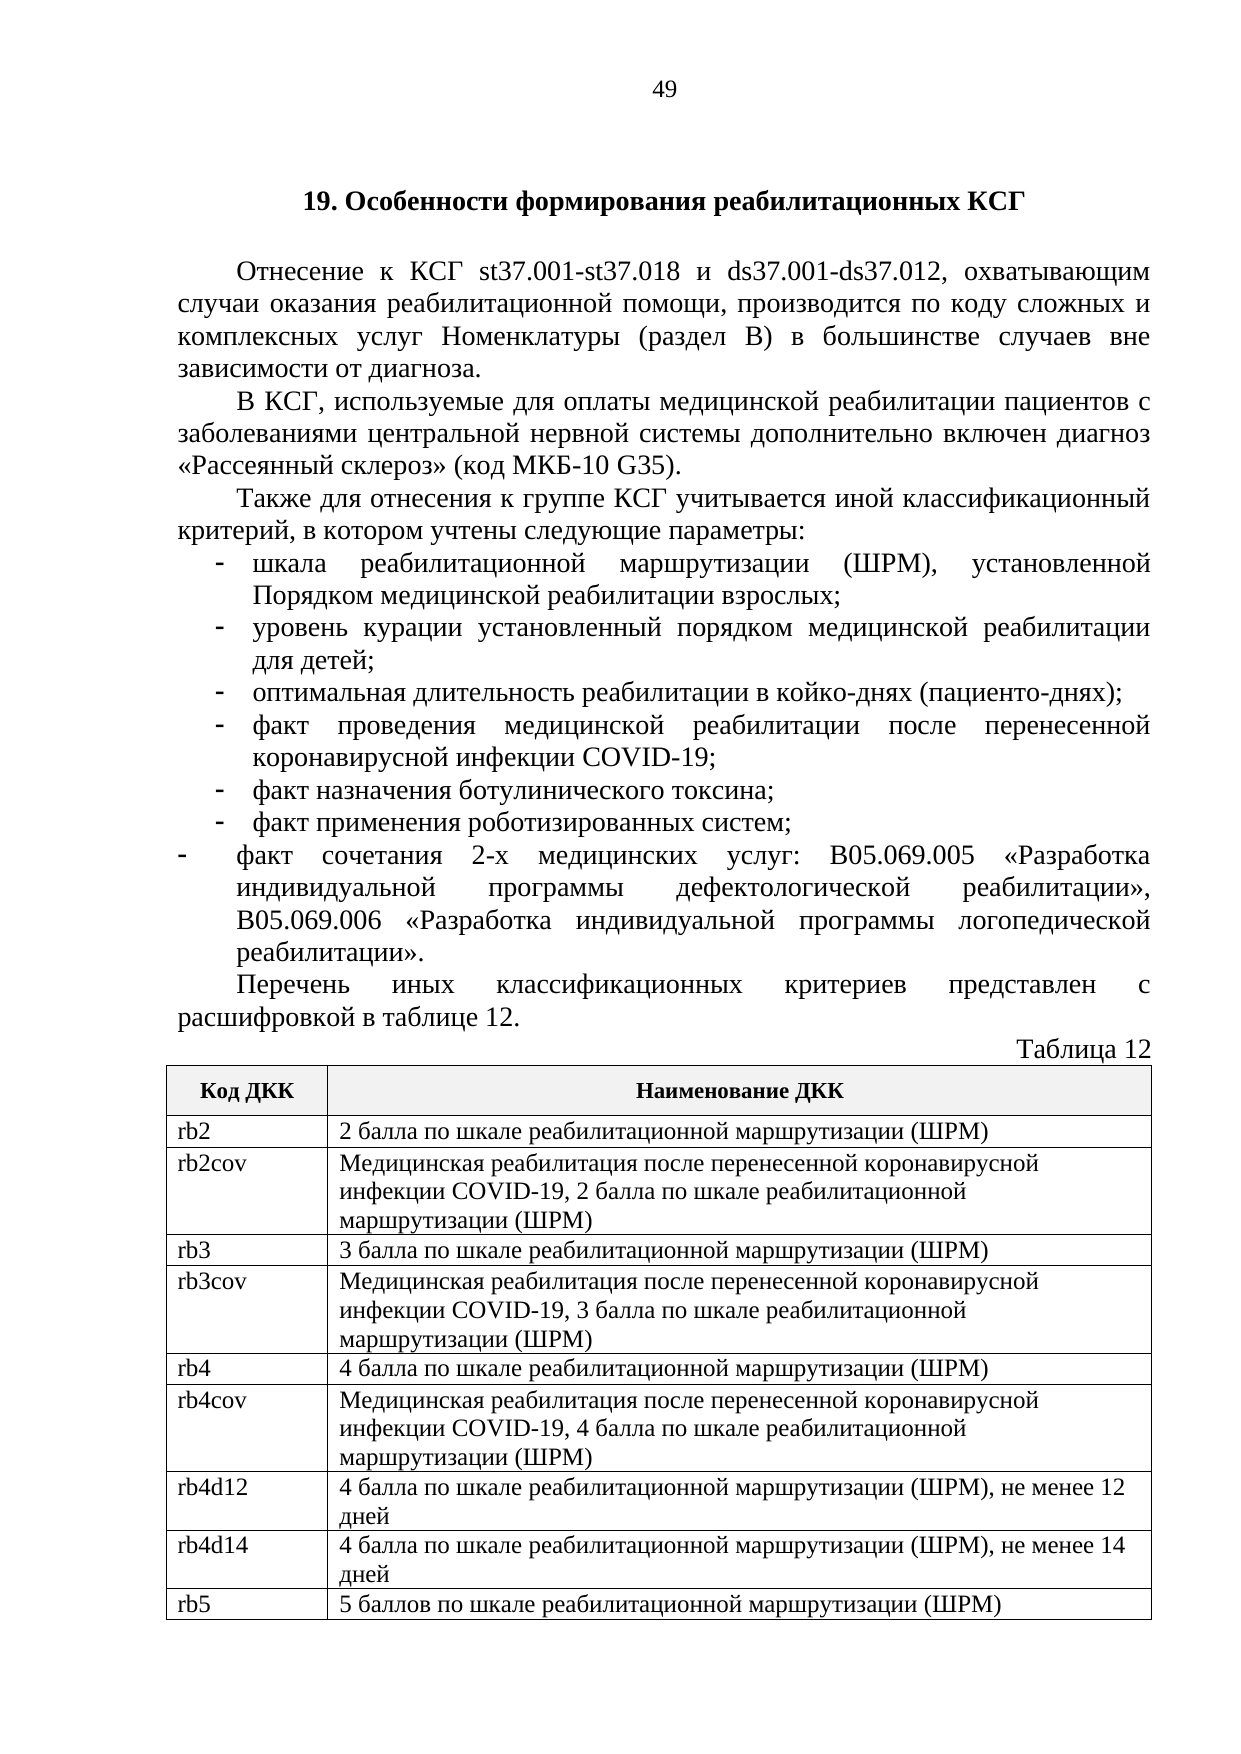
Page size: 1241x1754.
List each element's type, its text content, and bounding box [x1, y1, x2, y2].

table_cell Медицинская реабилитация после перенесенной коронавирусной инфекции COVID-19, 3 балла по шкале реабилитационной маршрутизации (ШРМ) [328, 1266, 1151, 1352]
text В КСГ, используемые для оплаты медицинской реабилитации пациентов с заболеваниями центральной нервной системы дополнительно включен диагноз «Рассеянный склероз» (код МКБ-10 G35). [177, 384, 1152, 481]
table_cell 4 балла по шкале реабилитационной маршрутизации (ШРМ), не менее 14 дней [328, 1531, 1151, 1588]
table_header Код ДКК [167, 1066, 327, 1115]
table_cell 4 балла по шкале реабилитационной маршрутизации (ШРМ), не менее 12 дней [328, 1472, 1151, 1529]
text Отнесение к КСГ st37.001-st37.018 и ds37.001-ds37.012, охватывающим случаи оказания реабилитационной помощи, производится по коду сложных и комплексных услуг Номенклатуры (раздел В) в большинстве случаев вне зависимости от диагноза. [177, 254, 1152, 384]
list факт проведения медицинской реабилитации после перенесенной коронавирусной инфекции COVID-19; [215, 708, 1152, 773]
table_cell Медицинская реабилитация после перенесенной коронавирусной инфекции COVID-19, 4 балла по шкале реабилитационной маршрутизации (ШРМ) [328, 1385, 1151, 1471]
text Таблица 12 [177, 1032, 1152, 1065]
table_cell rb3cov [167, 1266, 327, 1352]
table_cell rb2 [167, 1116, 327, 1147]
list факт применения роботизированных систем; [215, 805, 1152, 838]
list факт сочетания 2-х медицинских услуг: B05.069.005 «Разработка индивидуальной программы дефектологической реабилитации», B05.069.006 «Разработка индивидуальной программы логопедической реабилитации». [177, 838, 1152, 967]
subtitle 19. Особенности формирования реабилитационных КСГ [177, 184, 1152, 217]
table_cell rb3 [167, 1235, 327, 1265]
list шкала реабилитационной маршрутизации (ШРМ), установленной Порядком медицинской реабилитации взрослых; [215, 546, 1152, 611]
text Перечень иных классификационных критериев представлен с расшифровкой в таблице 12. [177, 967, 1152, 1032]
list уровень курации установленный порядком медицинской реабилитации для детей; [215, 611, 1152, 675]
table_cell rb4cov [167, 1385, 327, 1471]
table_cell rb4d14 [167, 1531, 327, 1588]
list оптимальная длительность реабилитации в койко-днях (пациенто-днях); [215, 675, 1152, 708]
table_cell 3 балла по шкале реабилитационной маршрутизации (ШРМ) [328, 1235, 1151, 1265]
table_header Наименование ДКК [328, 1066, 1151, 1115]
list факт назначения ботулинического токсина; [215, 773, 1152, 805]
table_cell rb4d12 [167, 1472, 327, 1529]
text Также для отнесения к группе КСГ учитывается иной классификационный критерий, в котором учтены следующие параметры: [177, 481, 1152, 546]
table_cell rb2cov [167, 1148, 327, 1234]
table_cell 4 балла по шкале реабилитационной маршрутизации (ШРМ) [328, 1354, 1151, 1384]
table_cell rb5 [167, 1589, 327, 1619]
table_cell 2 балла по шкале реабилитационной маршрутизации (ШРМ) [328, 1116, 1151, 1147]
table_cell 5 баллов по шкале реабилитационной маршрутизации (ШРМ) [328, 1589, 1151, 1619]
table_cell rb4 [167, 1354, 327, 1384]
table_cell Медицинская реабилитация после перенесенной коронавирусной инфекции COVID-19, 2 балла по шкале реабилитационной маршрутизации (ШРМ) [328, 1148, 1151, 1234]
